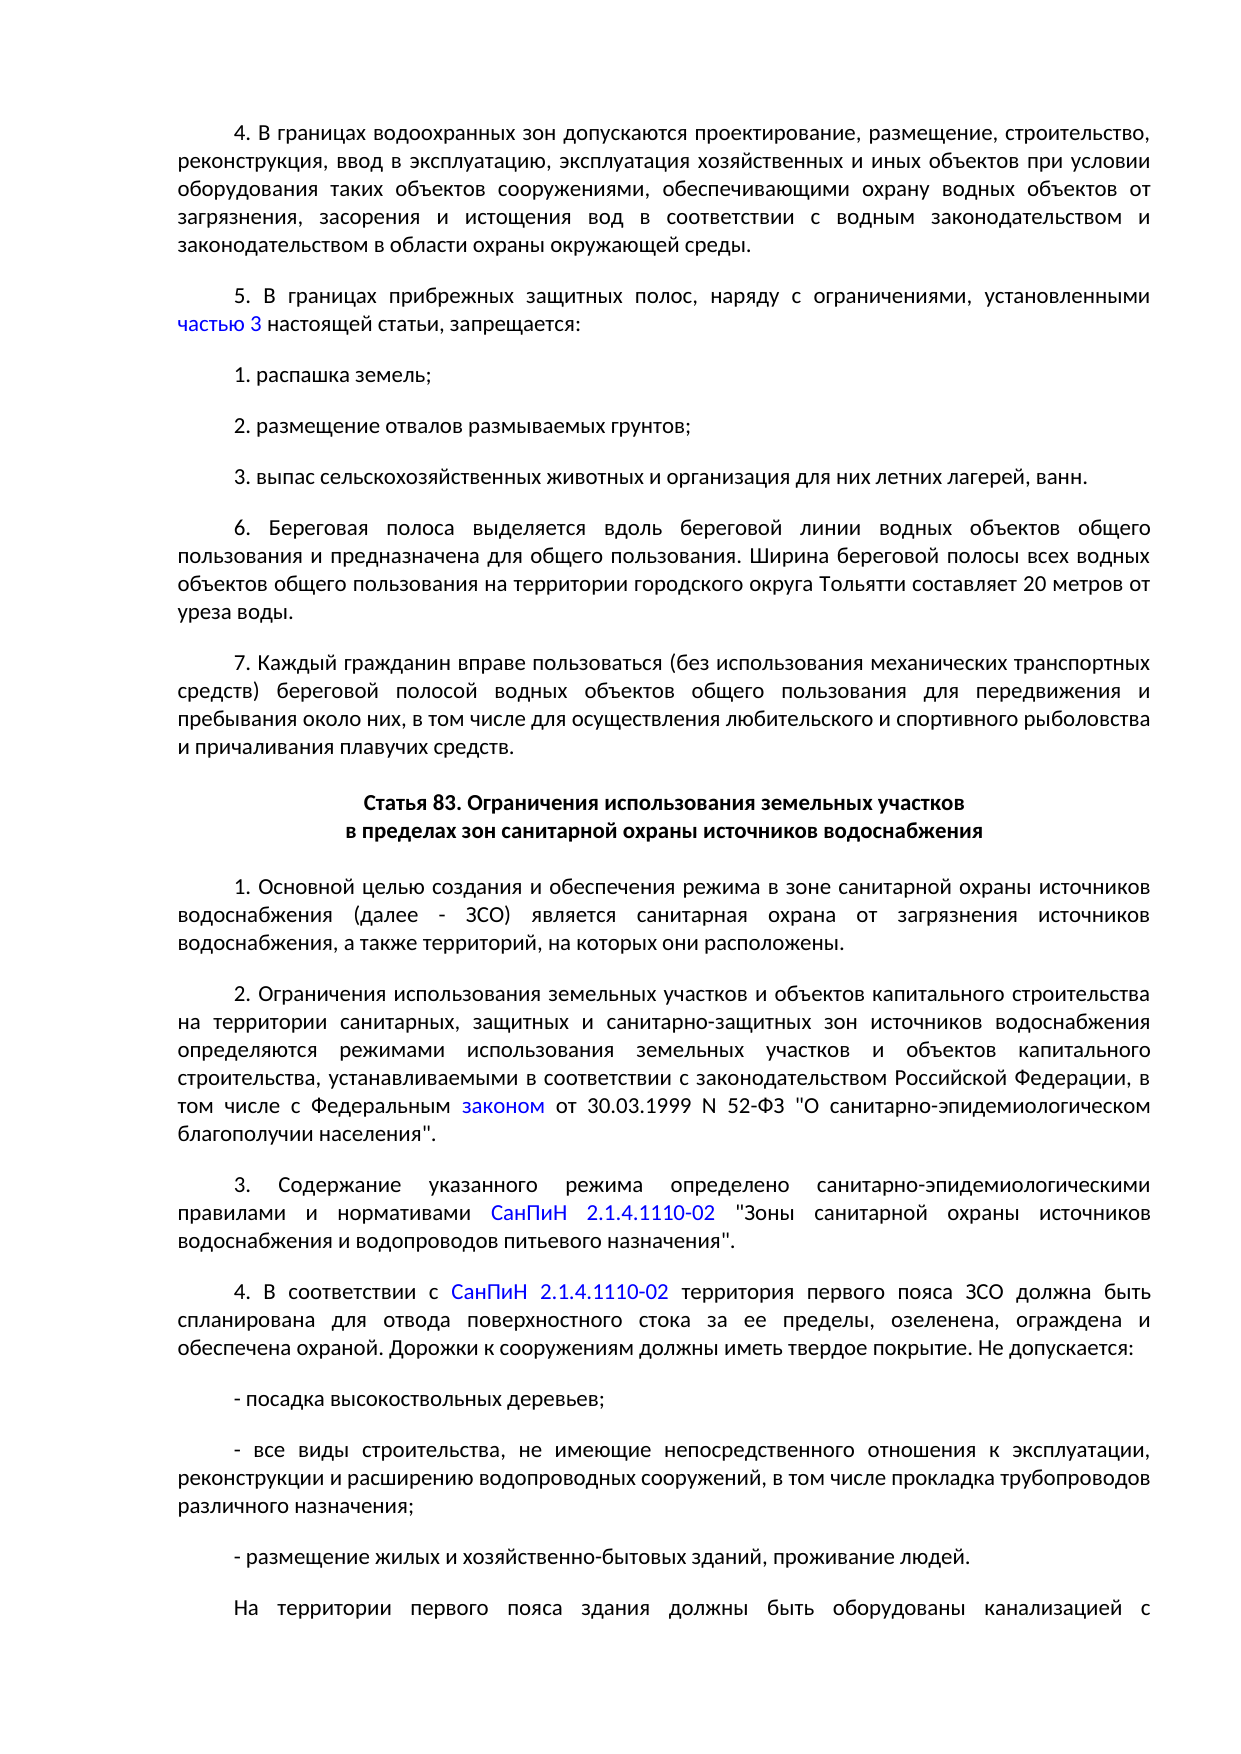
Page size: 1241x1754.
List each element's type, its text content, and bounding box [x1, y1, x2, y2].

text 7. Каждый гражданин вправе пользоваться (без использования механических транспортных средств) береговой полосой водных объектов общего пользования для передвижения и пребывания около них, в том числе для осуществления любительского и спортивного рыболовства и причаливания плавучих средств. [177, 648, 1152, 760]
text - размещение жилых и хозяйственно-бытовых зданий, проживание людей. [177, 1542, 1152, 1570]
text - посадка высокоствольных деревьев; [177, 1384, 1152, 1412]
title в пределах зон санитарной охраны источников водоснабжения [177, 816, 1152, 844]
text 1. Основной целью создания и обеспечения режима в зоне санитарной охраны источников водоснабжения (далее - ЗСО) является санитарная охрана от загрязнения источников водоснабжения, а также территорий, на которых они расположены. [177, 872, 1152, 956]
text - все виды строительства, не имеющие непосредственного отношения к эксплуатации, реконструкции и расширению водопроводных сооружений, в том числе прокладка трубопроводов различного назначения; [177, 1435, 1152, 1519]
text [177, 1593, 1152, 1621]
text 3. выпас сельскохозяйственных животных и организация для них летних лагерей, ванн. [177, 462, 1152, 490]
text 6. Береговая полоса выделяется вдоль береговой линии водных объектов общего пользования и предназначена для общего пользования. Ширина береговой полосы всех водных объектов общего пользования на территории городского округа Тольятти составляет 20 метров от уреза воды. [177, 513, 1152, 625]
text 1. распашка земель; [177, 360, 1152, 388]
text 2. размещение отвалов размываемых грунтов; [177, 411, 1152, 439]
text 4. В соответствии с СанПиН 2.1.4.1110-02 территория первого пояса ЗСО должна быть спланирована для отвода поверхностного стока за ее пределы, озеленена, ограждена и обеспечена охраной. Дорожки к сооружениям должны иметь твердое покрытие. Не допускается: [177, 1277, 1152, 1361]
text 4. В границах водоохранных зон допускаются проектирование, размещение, строительство, реконструкция, ввод в эксплуатацию, эксплуатация хозяйственных и иных объектов при условии оборудования таких объектов сооружениями, обеспечивающими охрану водных объектов от загрязнения, засорения и истощения вод в соответствии с водным законодательством и законодательством в области охраны окружающей среды. [177, 118, 1152, 258]
text 5. В границах прибрежных защитных полос, наряду с ограничениями, установленными частью 3 настоящей статьи, запрещается: [177, 281, 1152, 337]
title Статья 83. Ограничения использования земельных участков [177, 788, 1152, 816]
text 3. Содержание указанного режима определено санитарно-эпидемиологическими правилами и нормативами СанПиН 2.1.4.1110-02 "Зоны санитарной охраны источников водоснабжения и водопроводов питьевого назначения". [177, 1170, 1152, 1254]
text 2. Ограничения использования земельных участков и объектов капитального строительства на территории санитарных, защитных и санитарно-защитных зон источников водоснабжения определяются режимами использования земельных участков и объектов капитального строительства, устанавливаемыми в соответствии с законодательством Российской Федерации, в том числе с Федеральным законом от 30.03.1999 N 52-ФЗ "О санитарно-эпидемиологическом благополучии населения". [177, 979, 1152, 1147]
